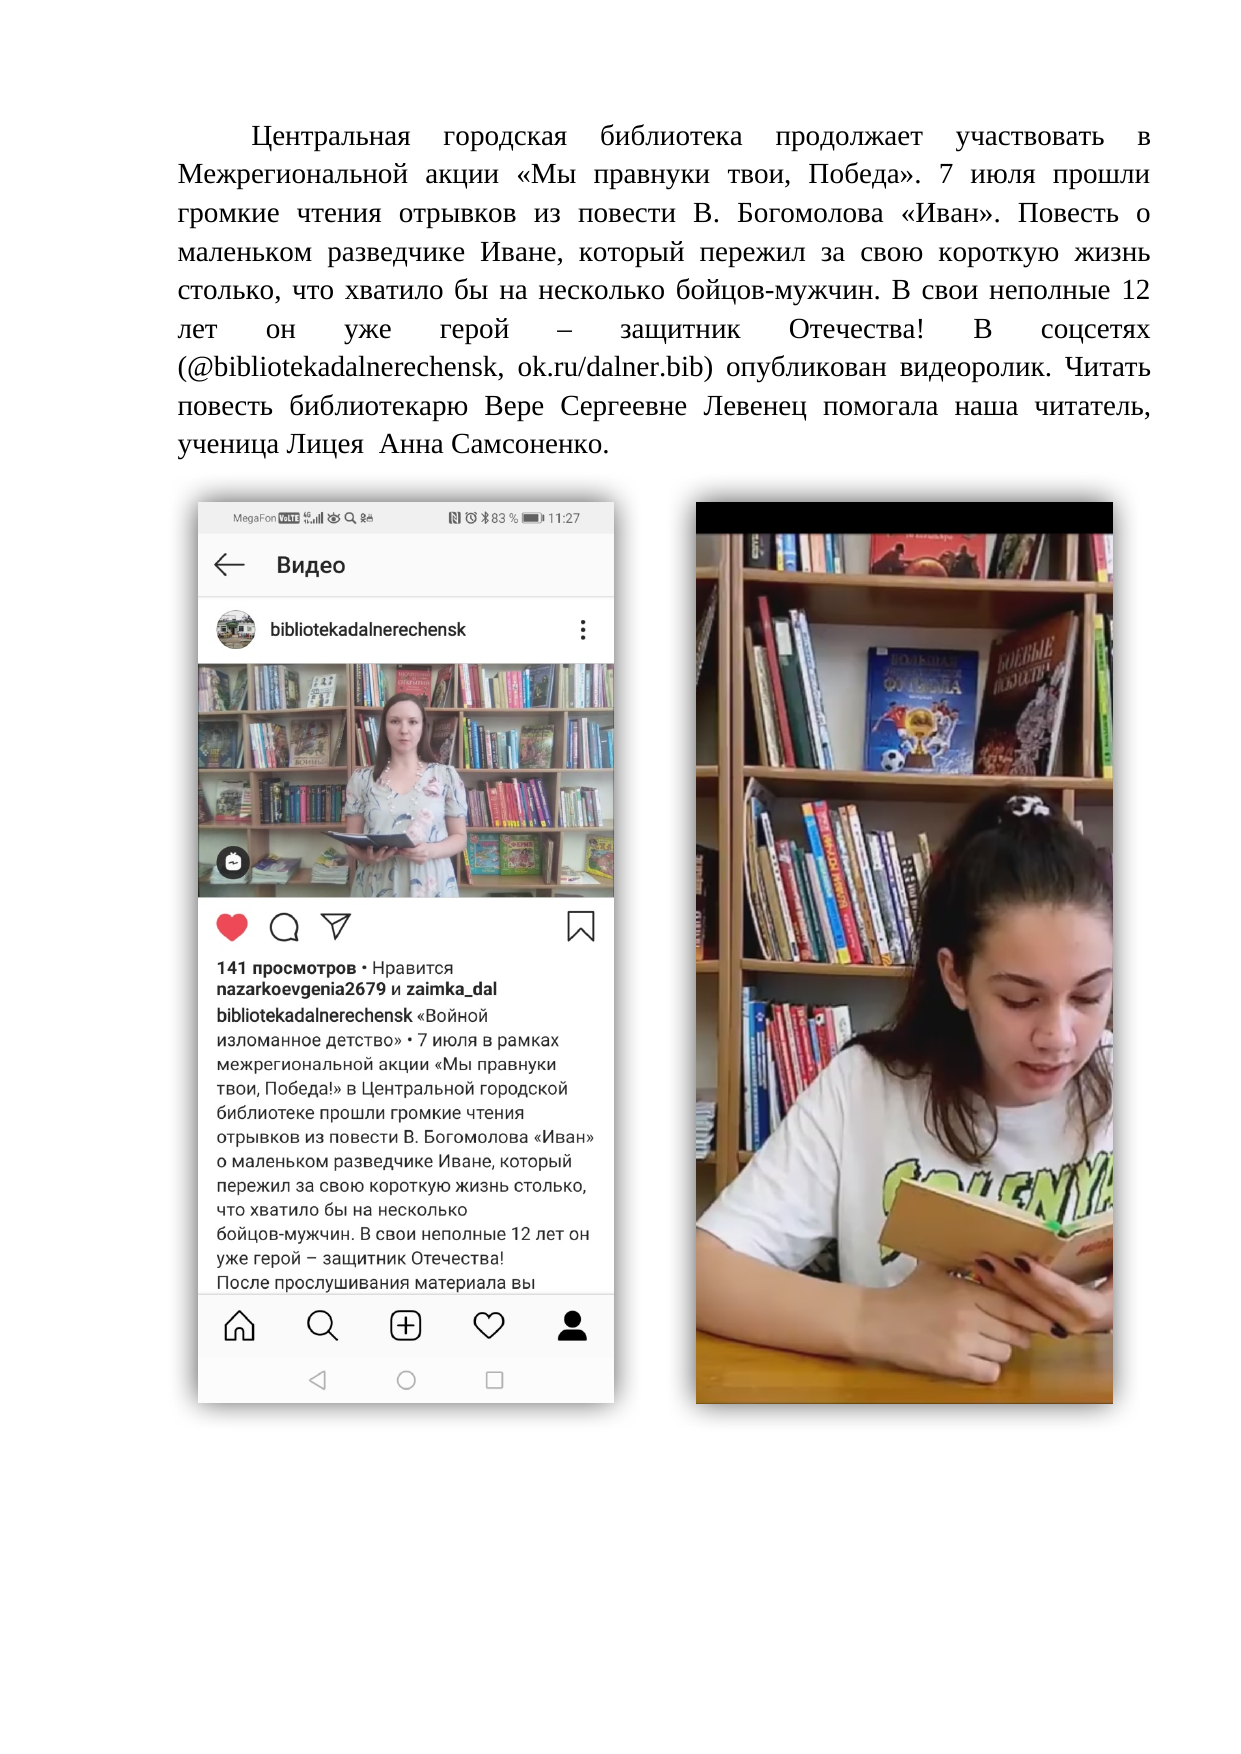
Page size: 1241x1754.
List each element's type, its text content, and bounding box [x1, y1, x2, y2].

picture [198, 502, 614, 1403]
picture [696, 502, 1113, 1404]
text Центральная городская библиотека продолжает участвовать в Межрегиональной акции «Мы правнуки твои, Победа». 7 июля прошли громкие чтения отрывков из повести В. Богомолова «Иван». Повесть о маленьком разведчике Иване, который пережил за свою короткую жизнь столько, что хватило бы на несколько бойцов-мужчин. В свои неполные 12 лет он уже герой – защитник Отечества! В соцсетях (@bibliotekadalnerechensk, ok.ru/dalner.bib) опубликован видеоролик. Читать повесть библиотекарю Вере Сергеевне Левенец помогала наша читатель, ученица Лицея Анна Самсоненко. [177, 118, 1152, 460]
